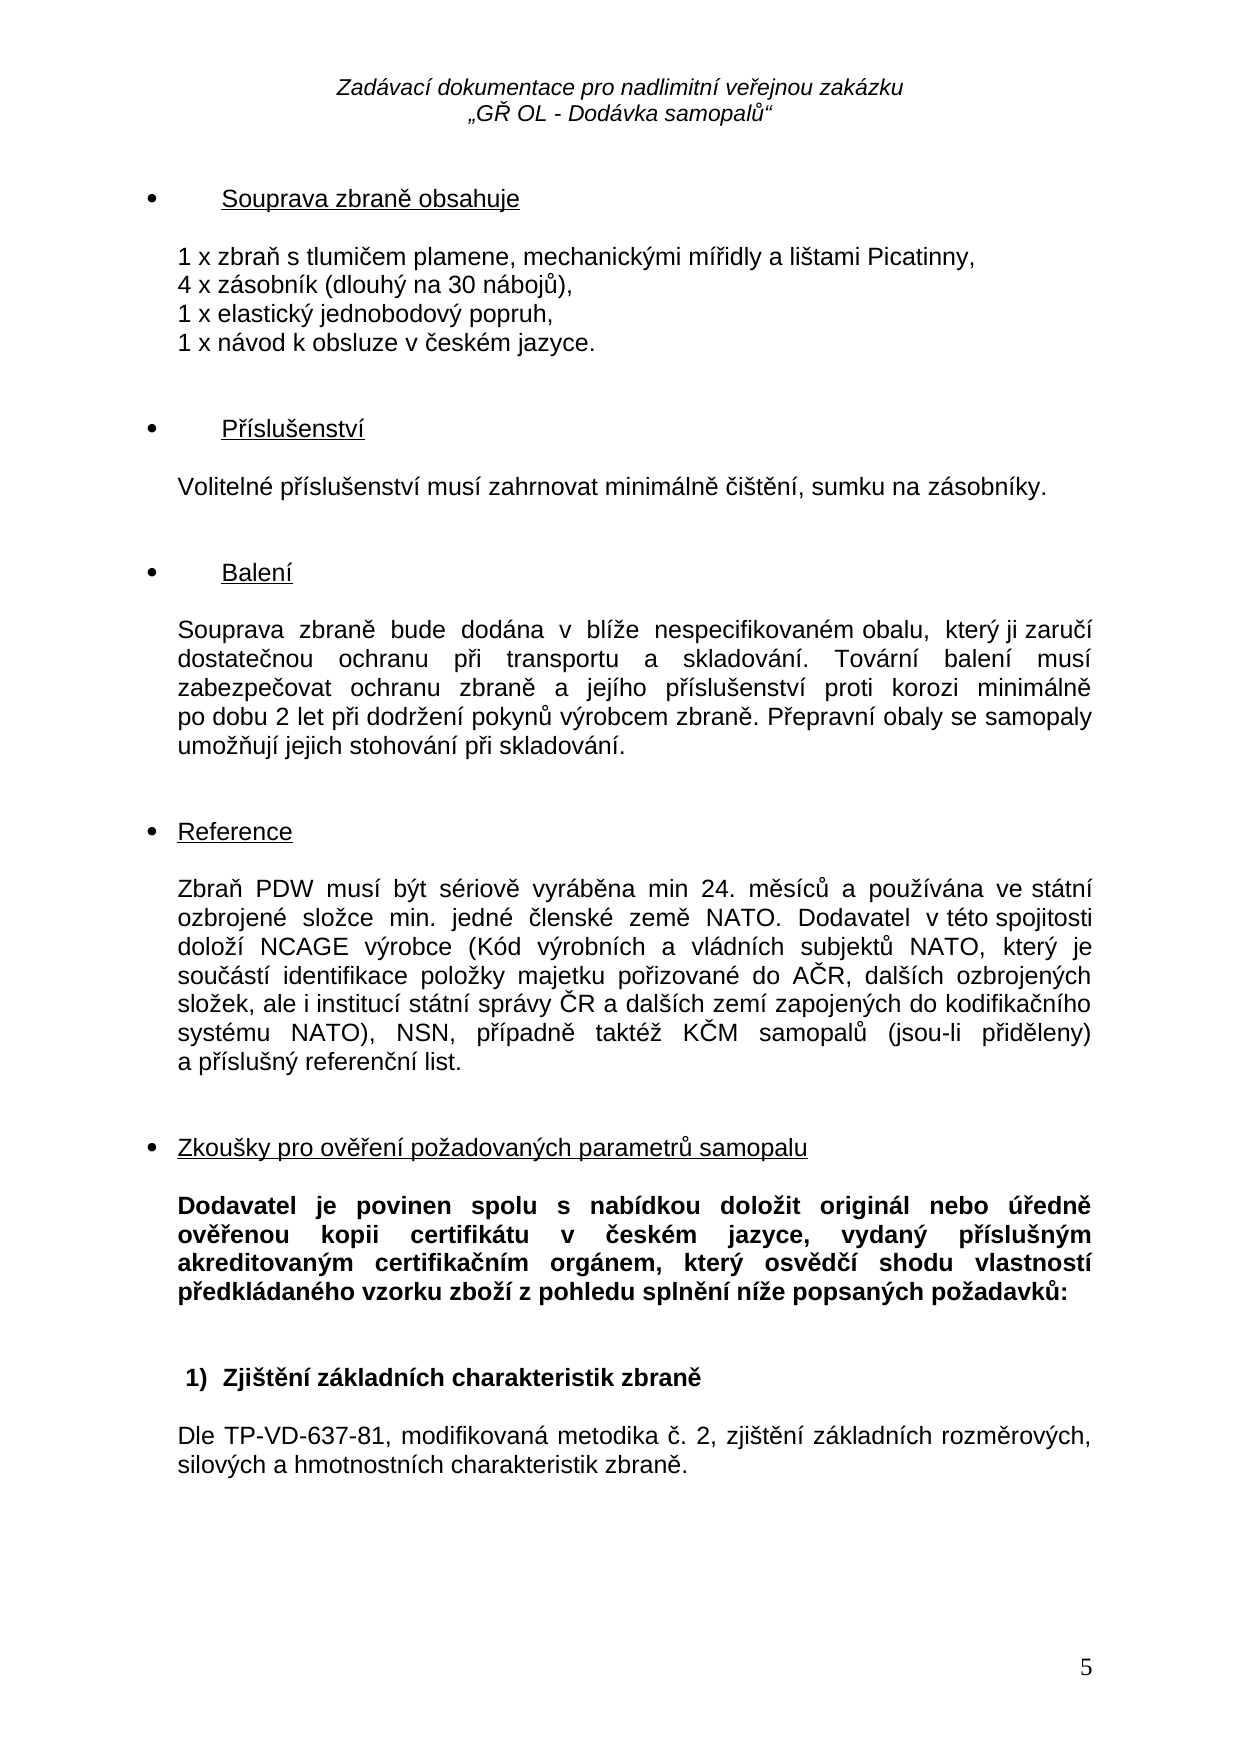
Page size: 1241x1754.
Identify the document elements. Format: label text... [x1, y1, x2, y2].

list Zkoušky pro ověření požadovaných parametrů samopalu [148, 1133, 1093, 1162]
list 1 x elastický jednobodový popruh, [177, 299, 1093, 328]
text Dodavatel je povinen spolu s nabídkou doložit originál nebo úředně ověřenou kopii certifikátu v českém jazyce, vydaný příslušným akreditovaným certifikačním orgánem, který osvědčí shodu vlastností předkládaného vzorku zboží z pohledu splnění níže popsaných požadavků: [177, 1191, 1093, 1306]
list Příslušenství [148, 414, 1093, 443]
list Balení [148, 558, 1093, 587]
list 4 x zásobník (dlouhý na 30 nábojů), [177, 270, 1093, 299]
list Reference [148, 817, 1093, 846]
text Dle TP-VD-637-81, modifikovaná metodika č. 2, zjištění základních rozměrových, silových a hmotnostních charakteristik zbraně. [177, 1421, 1093, 1478]
text Volitelné příslušenství musí zahrnovat minimálně čištění, sumku na zásobníky. [177, 472, 1093, 500]
list 1 x návod k obsluze v českém jazyce. [177, 328, 1093, 357]
text Souprava zbraně bude dodána v blíže nespecifikovaném obalu, který ji zaručí dostatečnou ochranu při transportu a skladování. Tovární balení musí zabezpečovat ochranu zbraně a jejího příslušenství proti korozi minimálně po dobu 2 let při dodržení pokynů výrobcem zbraně. Přepravní obaly se samopaly umožňují jejich stohování při skladování. [177, 616, 1093, 759]
list Souprava zbraně obsahuje [148, 184, 1093, 213]
text 1 x zbraň s tlumičem plamene, mechanickými mířidly a lištami Picatinny, [177, 242, 1093, 270]
list Zjištění základních charakteristik zbraně [185, 1363, 1093, 1392]
text Zbraň PDW musí být sériově vyráběna min 24. měsíců a používána ve státní ozbrojené složce min. jedné členské země NATO. Dodavatel v této spojitosti doloží NCAGE výrobce (Kód výrobních a vládních subjektů NATO, který je součástí identifikace položky majetku pořizované do AČR, dalších ozbrojených složek, ale i institucí státní správy ČR a dalších zemí zapojených do kodifikačního systému NATO), NSN, případně taktéž KČM samopalů (jsou-li přiděleny) a příslušný referenční list. [177, 874, 1093, 1076]
